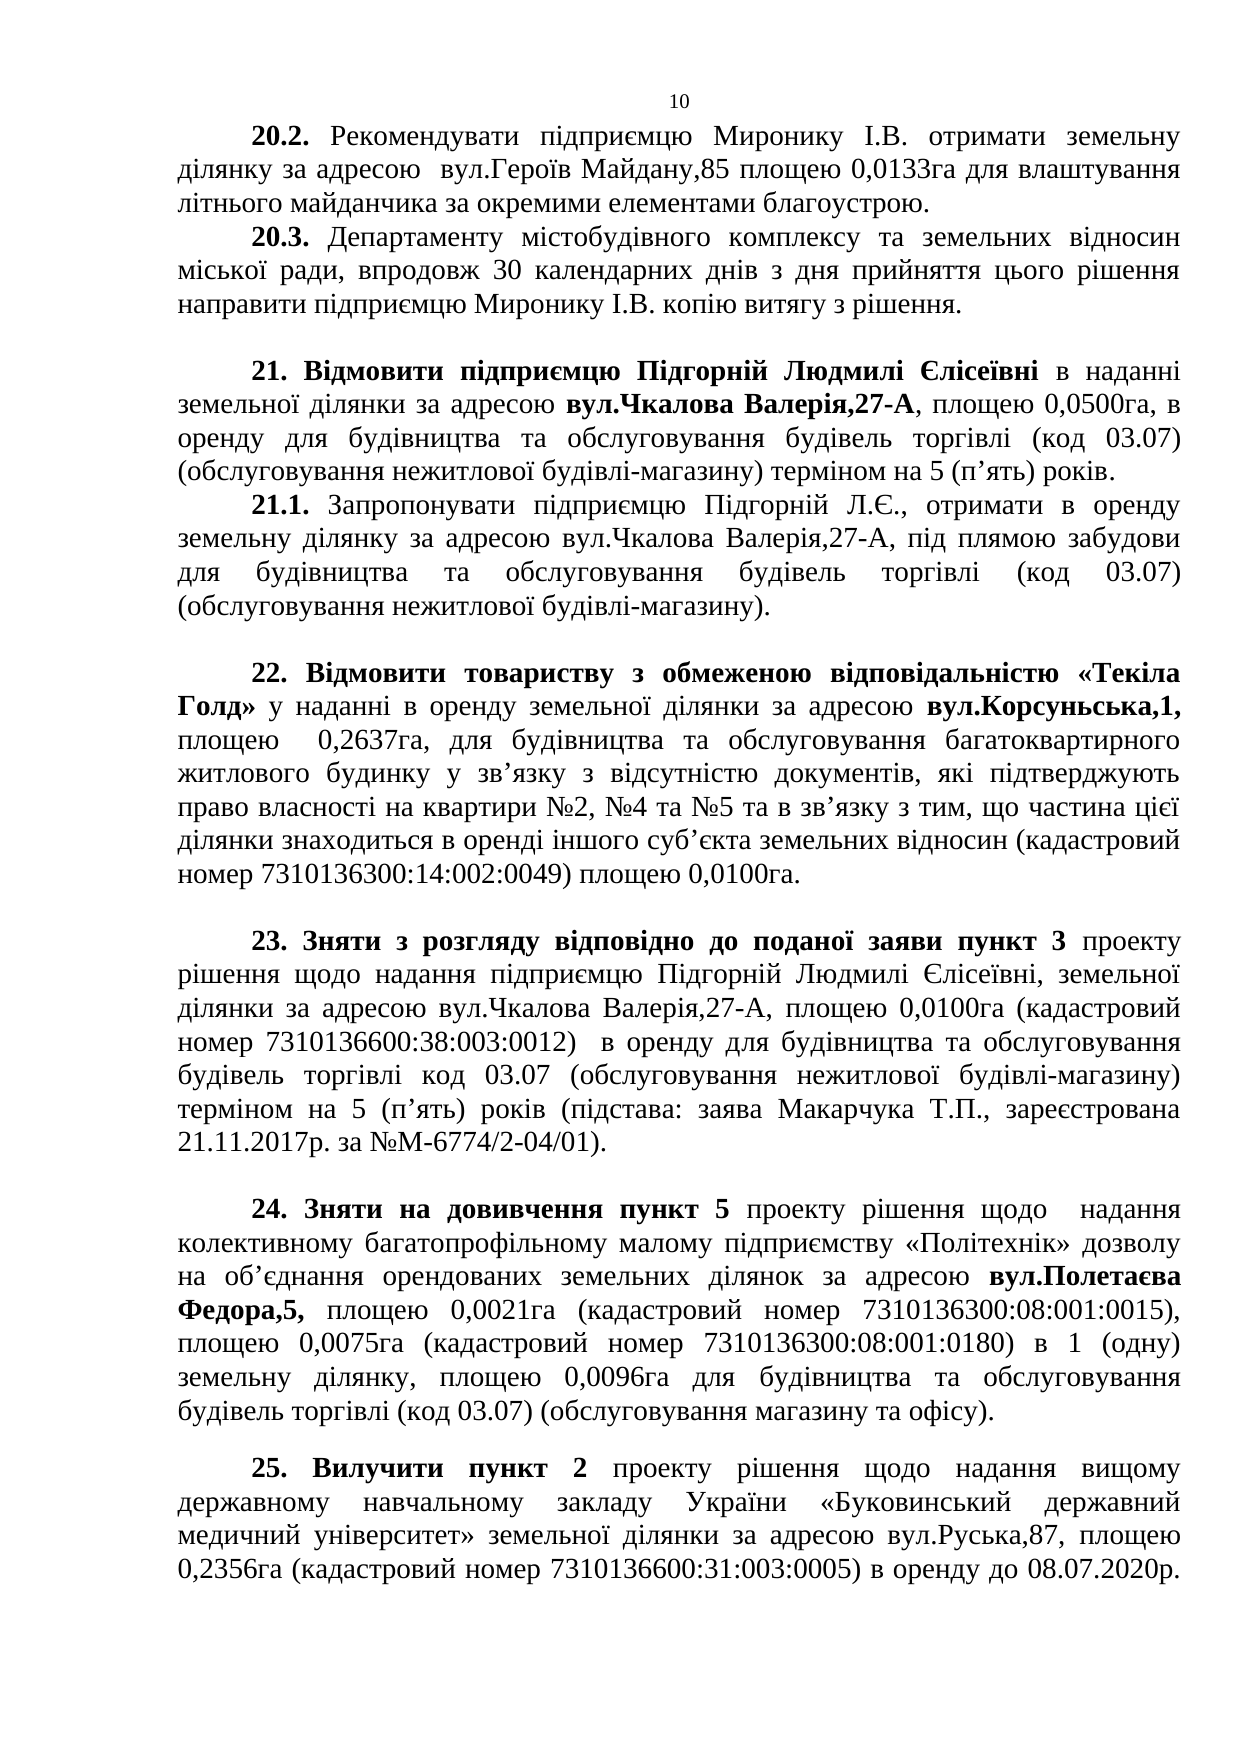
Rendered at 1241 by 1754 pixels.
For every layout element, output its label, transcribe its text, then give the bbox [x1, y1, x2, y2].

text 24. Зняти на довивчення пункт 5 проекту рішення щодо надання колективному багатопрофільному малому підприємству «Політехнік» дозволу на об’єднання орендованих земельних ділянок за адресою вул.Полетаєва Федора,5, площею 0,0021га (кадастровий номер 7310136300:08:001:0015), площею 0,0075га (кадастровий номер 7310136300:08:001:0180) в 1 (одну) земельну ділянку, площею 0,0096га для будівництва та обслуговування будівель торгівлі (код 03.07) (обслуговування магазину та офісу). [177, 1191, 1181, 1426]
text 22. Відмовити товариству з обмеженою відповідальністю «Текіла Голд» у наданні в оренду земельної ділянки за адресою вул.Корсуньська,1, площею 0,2637га, для будівництва та обслуговування багатоквартирного житлового будинку у зв’язку з відсутністю документів, які підтверджують право власності на квартири №2, №4 та №5 та в зв’язку з тим, що частина цієї ділянки знаходиться в оренді іншого суб’єкта земельних відносин (кадастровий номер 7310136300:14:002:0049) площею 0,0100га. [177, 655, 1181, 889]
text 23. Зняти з розгляду відповідно до поданої заяви пункт 3 проекту рішення щодо надання підприємцю Підгорній Людмилі Єлісеївні, земельної ділянки за адресою вул.Чкалова Валерія,27-А, площею 0,0100га (кадастровий номер 7310136600:38:003:0012) в оренду для будівництва та обслуговування будівель торгівлі код 03.07 (обслуговування нежитлової будівлі-магазину) терміном на 5 (п’ять) років (підстава: заява Макарчука Т.П., зареєстрована 21.11.2017р. за №М-6774/2-04/01). [177, 923, 1181, 1158]
text 20.3. Департаменту містобудівного комплексу та земельних відносин міської ради, впродовж 30 календарних днів з дня прийняття цього рішення направити підприємцю Миронику І.В. копію витягу з рішення. [177, 219, 1181, 319]
text 21. Відмовити підприємцю Підгорній Людмилі Єлісеївні в наданні земельної ділянки за адресою вул.Чкалова Валерія,27-А, площею 0,0500га, в оренду для будівництва та обслуговування будівель торгівлі (код 03.07) (обслуговування нежитлової будівлі-магазину) терміном на 5 (п’ять) років. [177, 353, 1181, 487]
text 21.1. Запропонувати підприємцю Підгорній Л.Є., отримати в оренду земельну ділянку за адресою вул.Чкалова Валерія,27-А, під плямою забудови для будівництва та обслуговування будівель торгівлі (код 03.07) (обслуговування нежитлової будівлі-магазину). [177, 487, 1181, 621]
text 20.2. Рекомендувати підприємцю Миронику І.В. отримати земельну ділянку за адресою вул.Героїв Майдану,85 площею 0,0133га для влаштування літнього майданчика за окремими елементами благоустрою. [177, 118, 1181, 219]
